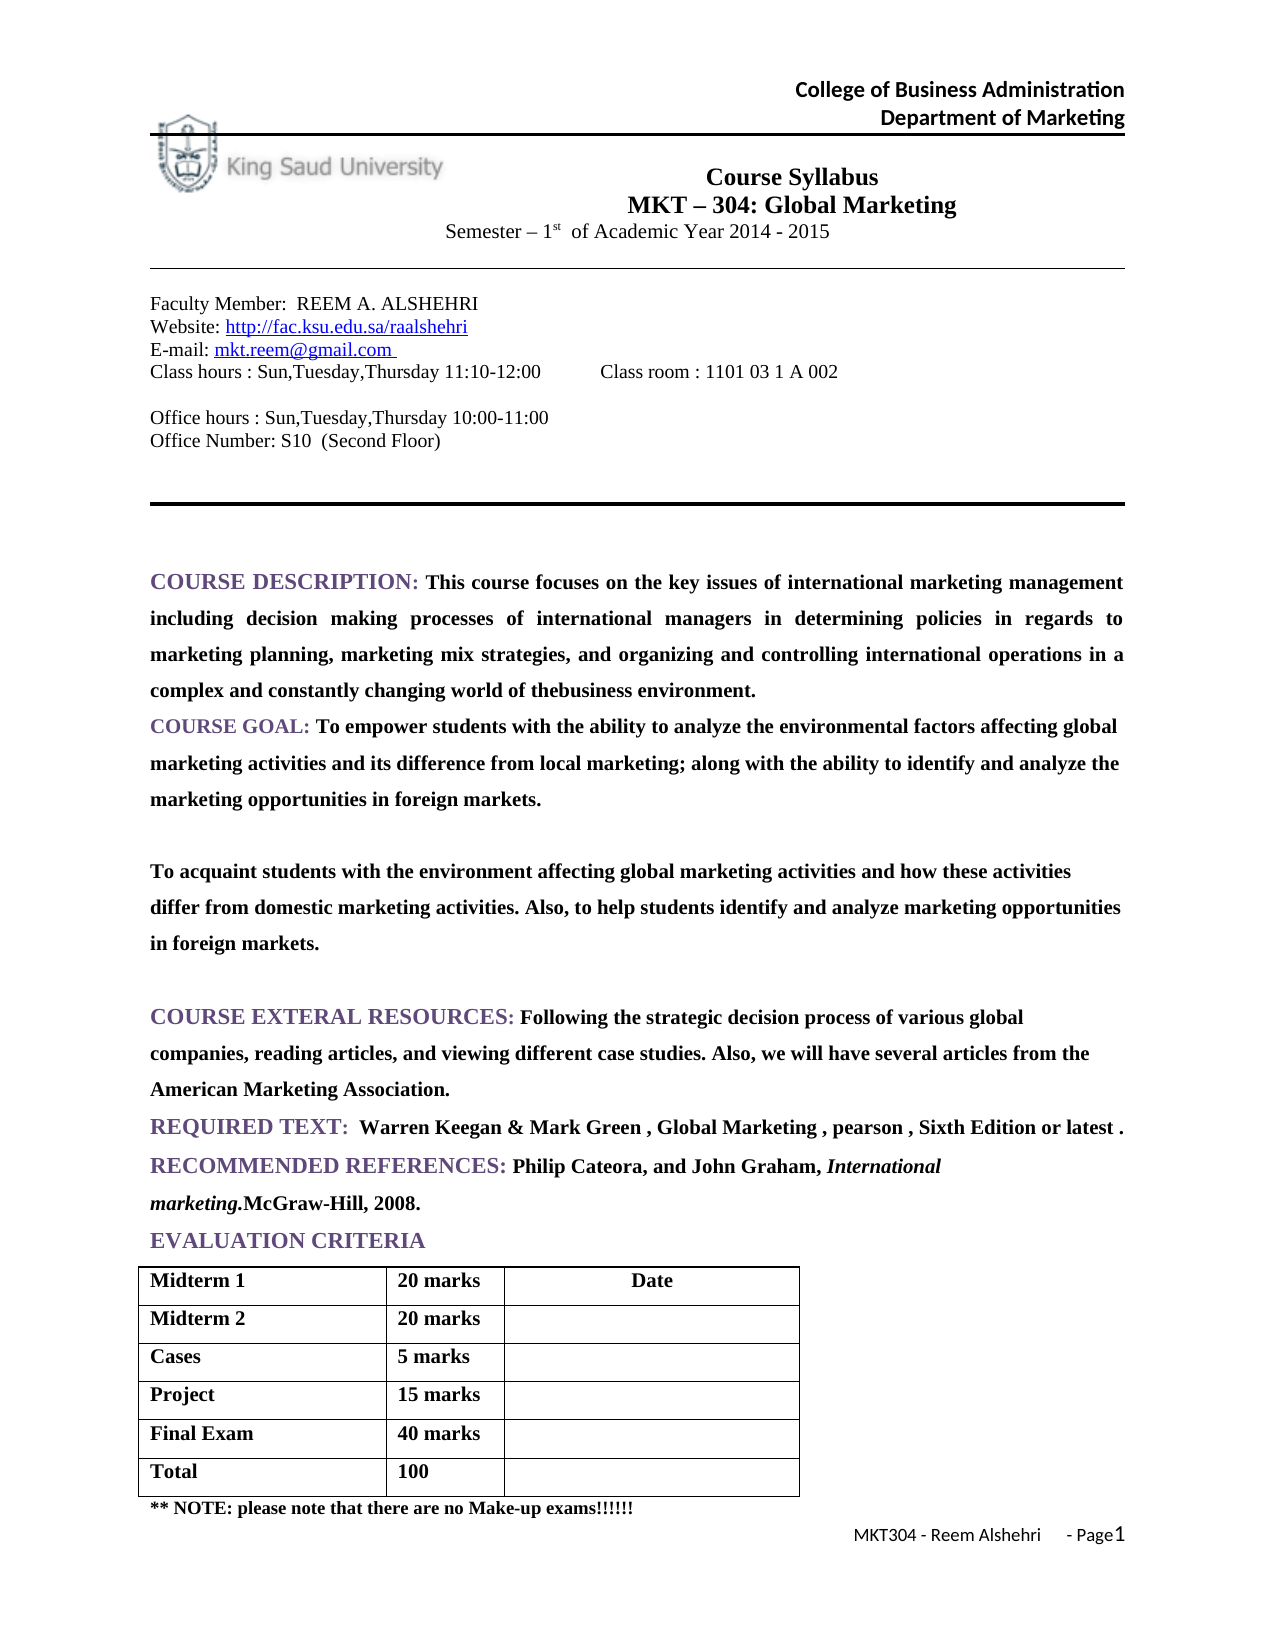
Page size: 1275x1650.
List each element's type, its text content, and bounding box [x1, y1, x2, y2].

text COURSE GOAL: To empower students with the ability to analyze the environmental factors affecting global marketing activities and its difference from local marketing; along with the ability to identify and analyze the marketing opportunities in foreign markets. [150, 714, 1125, 811]
table_cell Total [139, 1459, 386, 1496]
table_header Date [505, 1268, 799, 1305]
text Semester – 1st of Academic Year 2014 - 2015 [150, 219, 1125, 243]
text Office Number: S10 (Second Floor) [150, 429, 1125, 452]
text Website: http://fac.ksu.edu.sa/raalshehri [150, 315, 1125, 338]
table_cell 20 marks [387, 1306, 504, 1343]
text REQUIRED TEXT: Warren Keegan & Mark Green , Global Marketing , pearson , Sixth Edition or latest . [150, 1113, 1125, 1139]
text Course Syllabus [150, 162, 1125, 190]
text EVALUATION CRITERIA [150, 1227, 1125, 1253]
picture [149, 108, 459, 196]
text COURSE EXTERAL RESOURCES: Following the strategic decision process of various global companies, reading articles, and viewing different case studies. Also, we will have several articles from the American Marketing Association. [150, 1003, 1125, 1101]
table_cell [505, 1459, 799, 1496]
table_cell Cases [139, 1344, 386, 1381]
table_cell 5 marks [387, 1344, 504, 1381]
table_cell Midterm 2 [139, 1306, 386, 1343]
text Faculty Member: REEM A. ALSHEHRI [150, 292, 1125, 315]
text Office hours : Sun,Tuesday,Thursday 10:00-11:00 [150, 406, 1125, 429]
table_cell 100 [387, 1459, 504, 1496]
table_header Midterm 1 [139, 1268, 386, 1305]
text RECOMMENDED REFERENCES: Philip Cateora, and John Graham, International marketing.McGraw-Hill, 2008. [150, 1153, 1125, 1215]
text ** NOTE: please note that there are no Make-up exams!!!!!! [150, 1497, 1125, 1518]
table_cell 40 marks [387, 1420, 504, 1458]
text E-mail: mkt.reem@gmail.com [150, 338, 1125, 360]
text COURSE DESCRIPTION: This course focuses on the key issues of international marketing management including decision making processes of international managers in determining policies in regards to marketing planning, marketing mix strategies, and organizing and controlling international operations in a complex and constantly changing world of thebusiness environment. [150, 568, 1125, 702]
text Class hours : Sun,Tuesday,Thursday 11:10-12:00 Class room : 1101 03 1 A 002 [150, 360, 1125, 383]
table_cell 15 marks [387, 1382, 504, 1419]
table_cell [505, 1344, 799, 1381]
table_cell [505, 1420, 799, 1458]
table_cell [505, 1382, 799, 1419]
table_header 20 marks [387, 1268, 504, 1305]
table_cell Final Exam [139, 1420, 386, 1458]
text To acquaint students with the environment affecting global marketing activities and how these activities differ from domestic marketing activities. Also, to help students identify and analyze marketing opportunities in foreign markets. [150, 858, 1125, 955]
table_cell Project [139, 1382, 386, 1419]
text MKT – 304: Global Marketing [150, 190, 1125, 219]
table_cell [505, 1306, 799, 1343]
